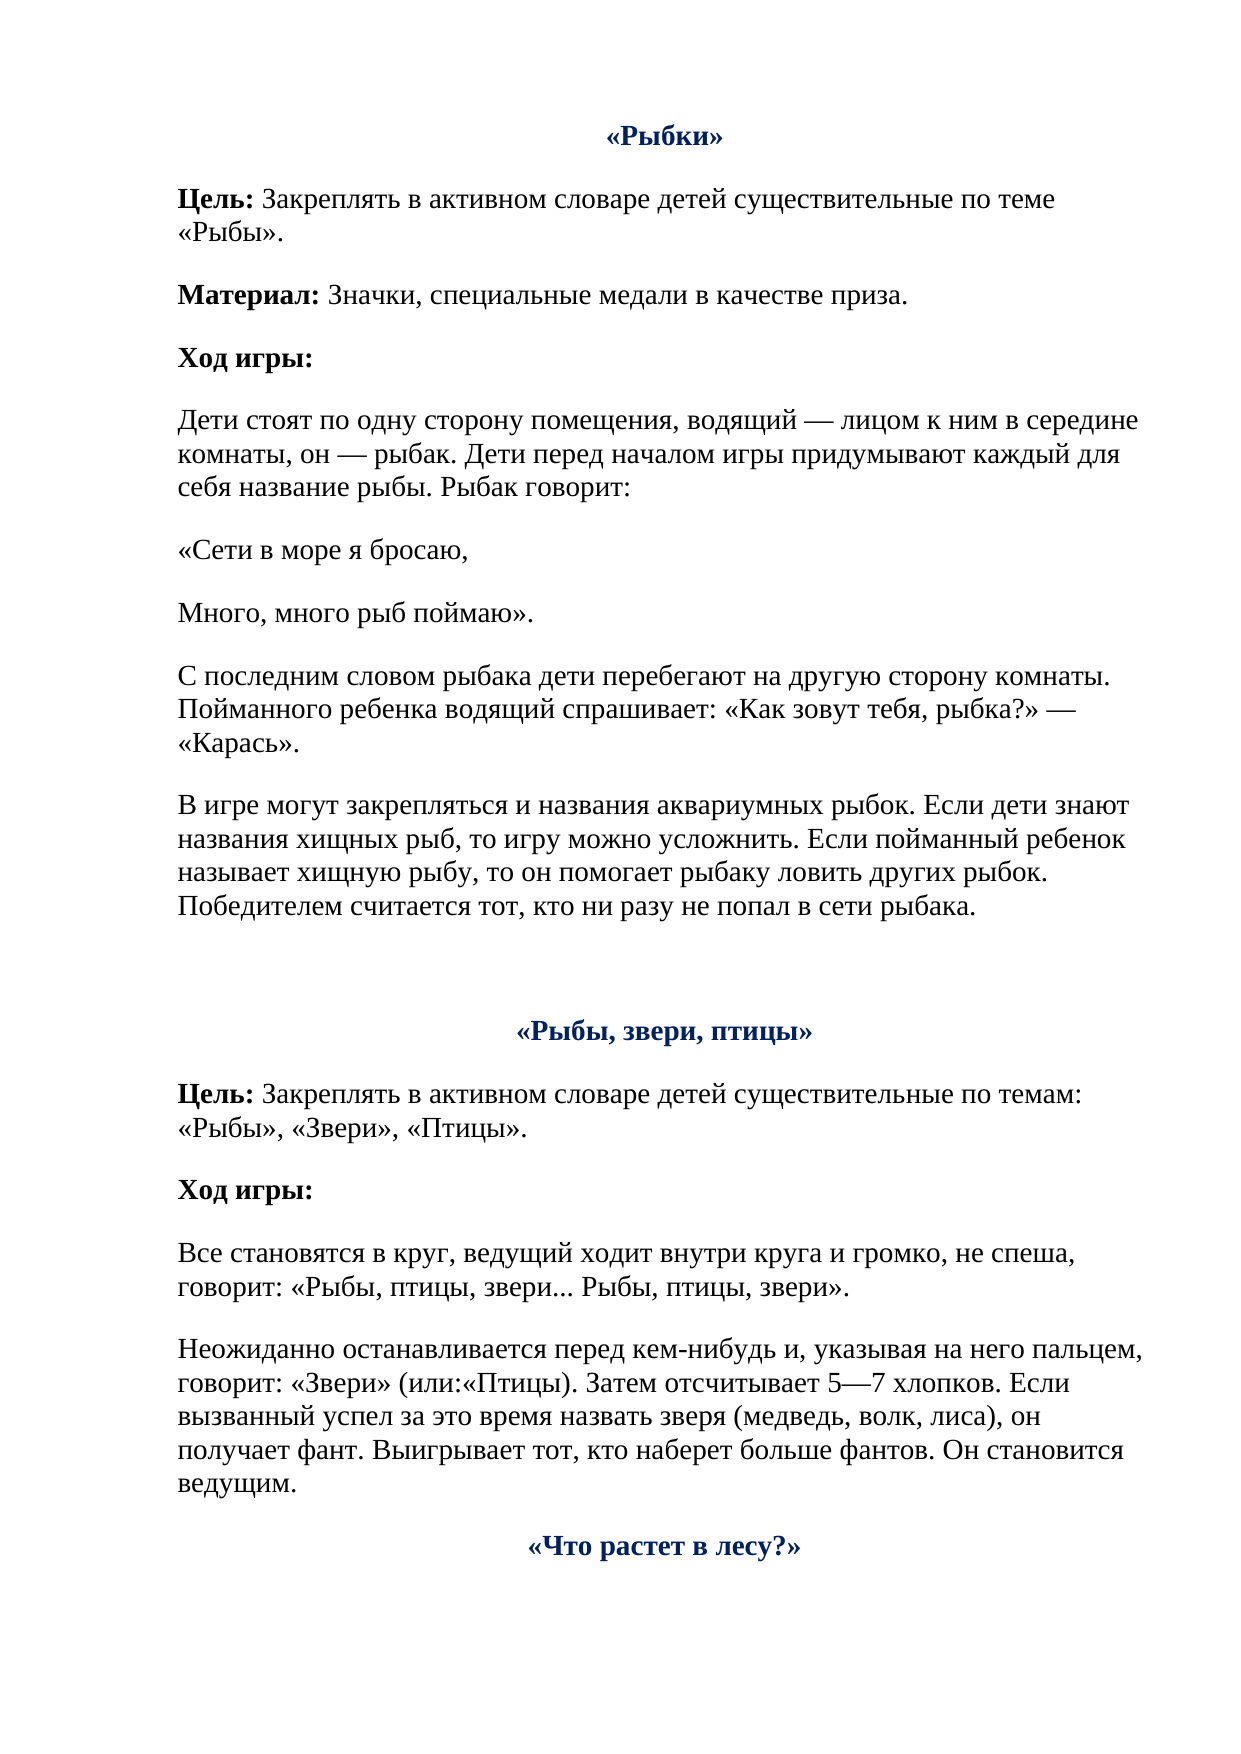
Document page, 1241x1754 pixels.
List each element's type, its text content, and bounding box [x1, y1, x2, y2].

text «Сети в море я бросаю, [177, 532, 1152, 566]
text «Рыбы, звери, птицы» [177, 1013, 1152, 1047]
text Материал: Значки, специальные медали в качестве приза. [328, 277, 1152, 311]
text Все становятся в круг, ведущий ходит внутри круга и громко, не спеша, говорит: «Рыбы, птицы, звери... Рыбы, птицы, звери». [177, 1235, 1152, 1302]
text «Что растет в лесу?» [177, 1528, 1152, 1562]
text Много, много рыб поймаю». [177, 595, 1152, 628]
text Ход игры: [177, 1172, 1152, 1206]
text Цель: Закреплять в активном словаре детей существительные по теме «Рыбы». [177, 181, 1152, 248]
text Ход игры: [304, 340, 1152, 373]
text Неожиданно останавливается перед кем-нибудь и, указывая на него пальцем, говорит: «Звери» (или:«Птицы). Затем отсчитывает 5—7 хлопков. Если вызванный успел за это время назвать зверя (медведь, волк, лиса), он получает фант. Выигрывает тот, кто наберет больше фантов. Он становится ведущим. [177, 1331, 1152, 1499]
text «Рыбки» [177, 118, 1152, 152]
text Дети стоят по одну сторону помещения, водящий — лицом к ним в середине комнаты, он — рыбак. Дети перед началом игры придумывают каждый для себя название рыбы. Рыбак говорит: [177, 402, 1152, 503]
text Цель: Закреплять в активном словаре детей существительные по темам: «Рыбы», «Звери», «Птицы». [177, 1076, 1152, 1143]
text С последним словом рыбака дети перебегают на другую сторону комнаты. Пойманного ребенка водящий спрашивает: «Как зовут тебя, рыбка?» — «Карась». [177, 658, 1152, 758]
text В игре могут закрепляться и названия аквариумных рыбок. Если дети знают названия хищных рыб, то игру можно усложнить. Если пойманный ребенок называет хищную рыбу, то он помогает рыбаку ловить других рыбок. Победителем считается тот, кто ни разу не попал в сети рыбака. [177, 787, 1152, 922]
